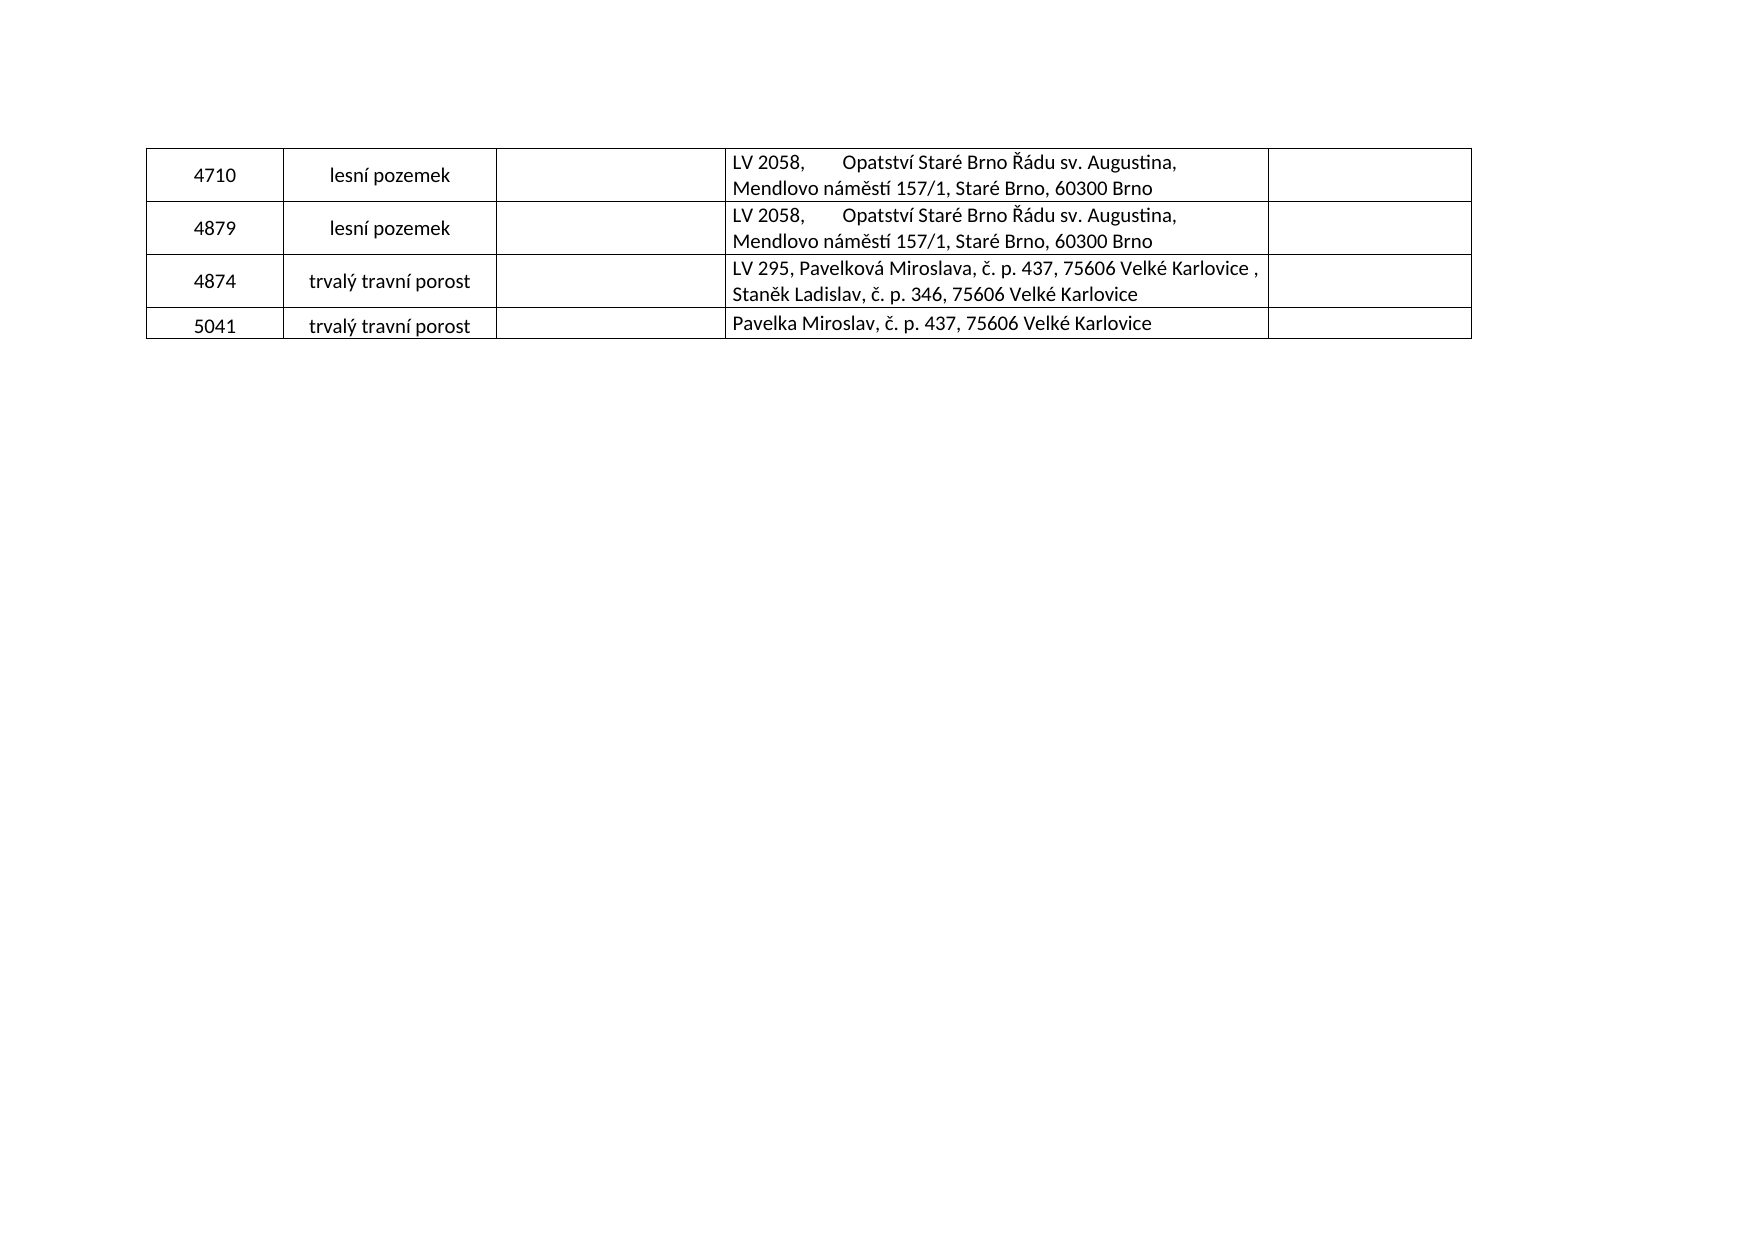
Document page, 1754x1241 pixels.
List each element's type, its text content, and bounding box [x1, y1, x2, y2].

table_cell [1269, 149, 1471, 201]
table_cell LV 2058, Opatství Staré Brno Řádu sv. Augustina, Mendlovo náměstí 157/1, Staré Brno, 60300 Brno [726, 149, 1268, 201]
table_cell [1269, 255, 1471, 307]
table_cell trvalý travní porost [284, 255, 496, 307]
table_cell LV 295, Pavelková Miroslava, č. p. 437, 75606 Velké Karlovice , Staněk Ladislav, č. p. 346, 75606 Velké Karlovice [726, 255, 1268, 307]
table_cell lesní pozemek [284, 149, 496, 201]
table_cell [497, 202, 725, 254]
table_cell 5041 [147, 308, 283, 338]
table_cell 4879 [147, 202, 283, 254]
table_cell [497, 308, 725, 338]
table_cell lesní pozemek [284, 202, 496, 254]
table_cell 4710 [147, 149, 283, 201]
table_cell [1269, 308, 1471, 338]
table_cell [497, 149, 725, 201]
table_cell [1269, 202, 1471, 254]
table_cell Pavelka Miroslav, č. p. 437, 75606 Velké Karlovice [726, 308, 1268, 338]
table_cell trvalý travní porost [284, 308, 496, 338]
table_cell [497, 255, 725, 307]
table_cell 4874 [147, 255, 283, 307]
table_cell LV 2058, Opatství Staré Brno Řádu sv. Augustina, Mendlovo náměstí 157/1, Staré Brno, 60300 Brno [726, 202, 1268, 254]
